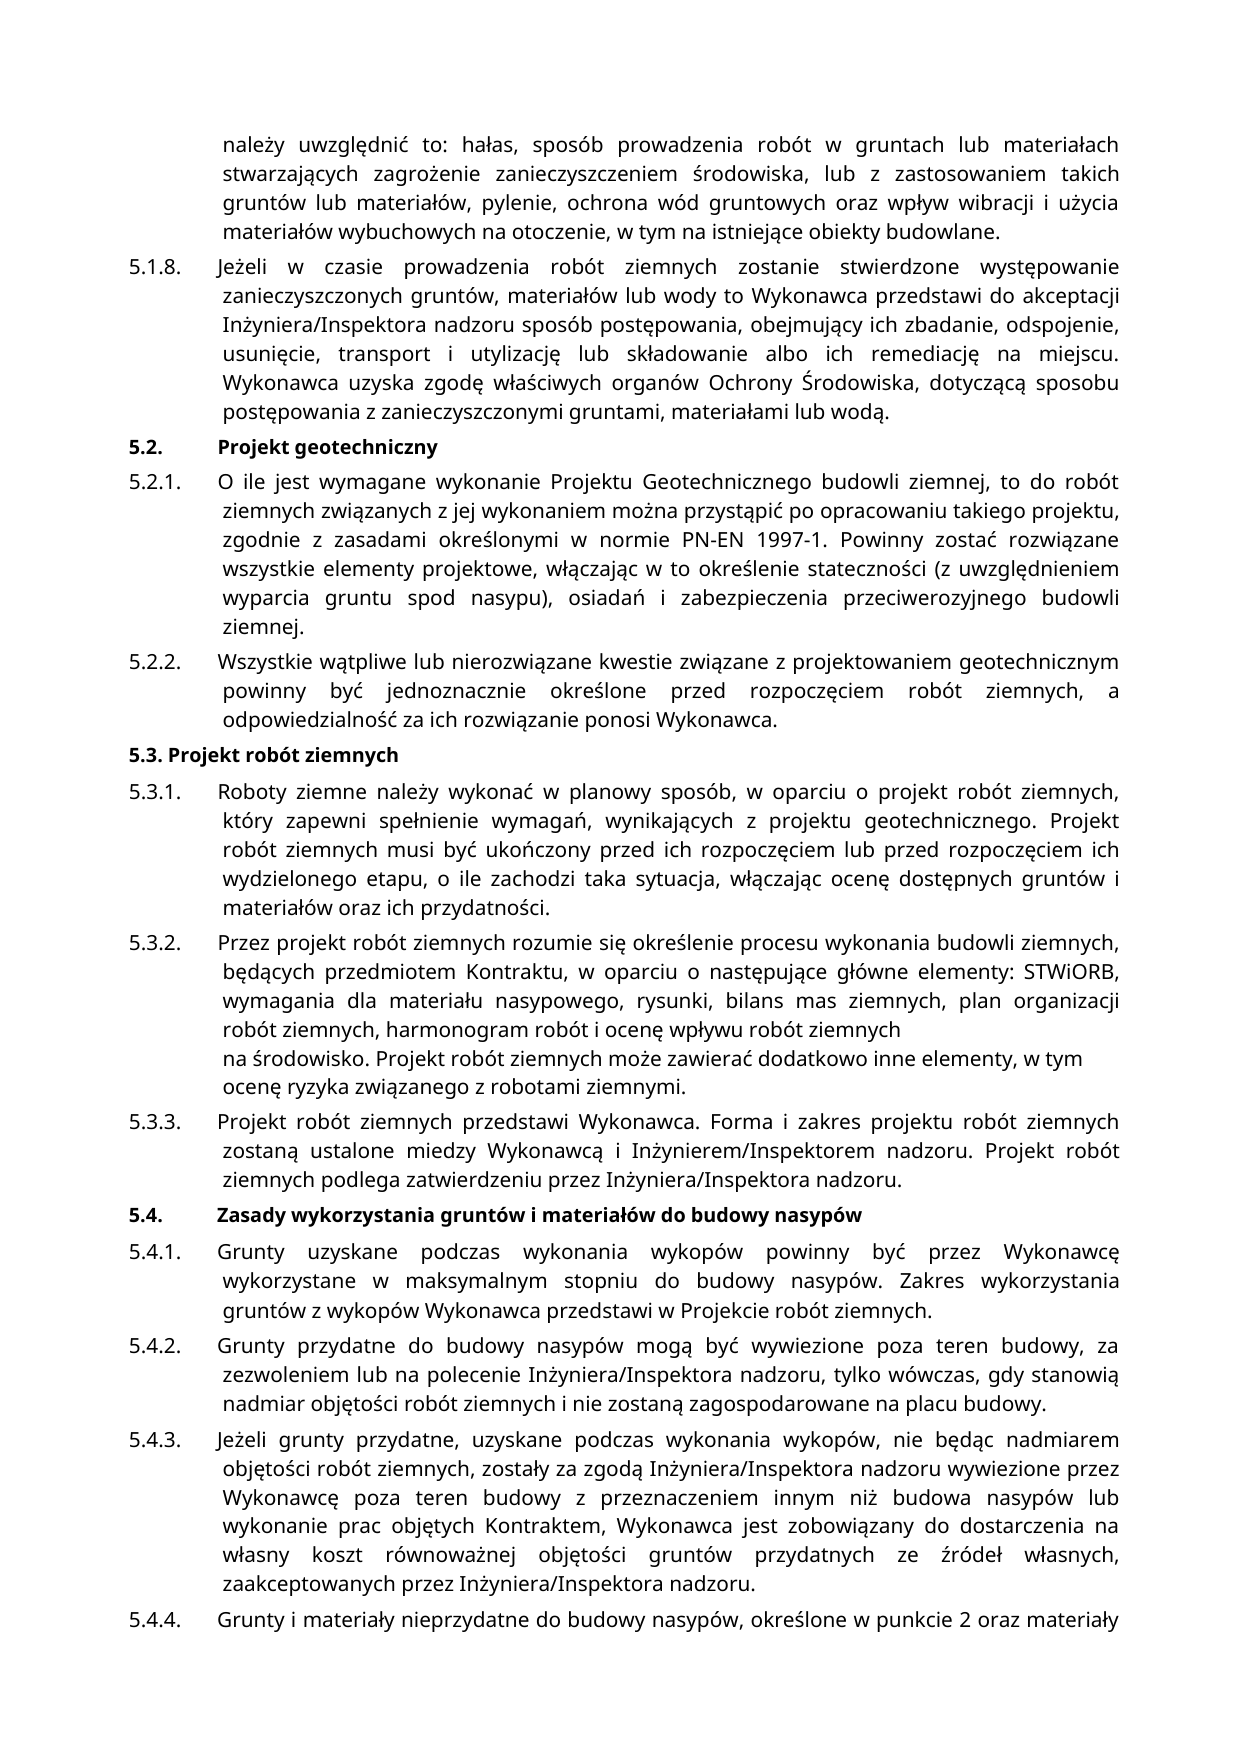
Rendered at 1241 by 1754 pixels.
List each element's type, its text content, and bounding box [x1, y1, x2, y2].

list Grunty przydatne do budowy nasypów mogą być wywiezione poza teren budowy, za zezwoleniem lub na polecenie Inżyniera/Inspektora nadzoru, tylko wówczas, gdy stanowią nadmiar objętości robót ziemnych i nie zostaną zagospodarowane na placu budowy. [129, 1331, 1121, 1418]
list Przez projekt robót ziemnych rozumie się określenie procesu wykonania budowli ziemnych, będących przedmiotem Kontraktu, w oparciu o następujące główne elementy: STWiORB, wymagania dla materiału nasypowego, rysunki, bilans mas ziemnych, plan organizacji robót ziemnych, harmonogram robót i ocenę wpływu robót ziemnych [129, 927, 1121, 1043]
list Jeżeli grunty przydatne, uzyskane podczas wykonania wykopów, nie będąc nadmiarem objętości robót ziemnych, zostały za zgodą Inżyniera/Inspektora nadzoru wywiezione przez Wykonawcę poza teren budowy z przeznaczeniem innym niż budowa nasypów lub wykonanie prac objętych Kontraktem, Wykonawca jest zobowiązany do dostarczenia na własny koszt równoważnej objętości gruntów przydatnych ze źródeł własnych, zaakceptowanych przez Inżyniera/Inspektora nadzoru. [129, 1424, 1121, 1598]
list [129, 1604, 1121, 1633]
list Projekt robót ziemnych przedstawi Wykonawca. Forma i zakres projektu robót ziemnych zostaną ustalone miedzy Wykonawcą i Inżynierem/Inspektorem nadzoru. Projekt robót ziemnych podlega zatwierdzeniu przez Inżyniera/Inspektora nadzoru. [129, 1106, 1121, 1193]
list Wszystkie wątpliwe lub nierozwiązane kwestie związane z projektowaniem geotechnicznym powinny być jednoznacznie określone przed rozpoczęciem robót ziemnych, a odpowiedzialność za ich rozwiązanie ponosi Wykonawca. [129, 646, 1121, 733]
text na środowisko. Projekt robót ziemnych może zawierać dodatkowo inne elementy, w tym ocenę ryzyka związanego z robotami ziemnymi. [222, 1043, 1121, 1100]
list Roboty ziemne należy wykonać w planowy sposób, w oparciu o projekt robót ziemnych, który zapewni spełnienie wymagań, wynikających z projektu geotechnicznego. Projekt robót ziemnych musi być ukończony przed ich rozpoczęciem lub przed rozpoczęciem ich wydzielonego etapu, o ile zachodzi taka sytuacja, włączając ocenę dostępnych gruntów i materiałów oraz ich przydatności. [129, 776, 1121, 921]
text 5.3. Projekt robót ziemnych [129, 747, 1177, 767]
list O ile jest wymagane wykonanie Projektu Geotechnicznego budowli ziemnej, to do robót ziemnych związanych z jej wykonaniem można przystąpić po opracowaniu takiego projektu, zgodnie z zasadami określonymi w normie PN-EN 1997-1. Powinny zostać rozwiązane wszystkie elementy projektowe, włączając w to określenie stateczności (z uwzględnieniem wyparcia gruntu spod nasypu), osiadań i zabezpieczenia przeciwerozyjnego budowli ziemnej. [129, 466, 1121, 640]
list Projekt geotechniczny [129, 438, 1177, 458]
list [129, 129, 1121, 245]
list Grunty uzyskane podczas wykonania wykopów powinny być przez Wykonawcę wykorzystane w maksymalnym stopniu do budowy nasypów. Zakres wykorzystania gruntów z wykopów Wykonawca przedstawi w Projekcie robót ziemnych. [129, 1236, 1121, 1324]
list Zasady wykorzystania gruntów i materiałów do budowy nasypów [129, 1207, 1177, 1226]
list Jeżeli w czasie prowadzenia robót ziemnych zostanie stwierdzone występowanie zanieczyszczonych gruntów, materiałów lub wody to Wykonawca przedstawi do akceptacji Inżyniera/Inspektora nadzoru sposób postępowania, obejmujący ich zbadanie, odspojenie, usunięcie, transport i utylizację lub składowanie albo ich remediację na miejscu. Wykonawca uzyska zgodę właściwych organów Ochrony Środowiska, dotyczącą sposobu postępowania z zanieczyszczonymi gruntami, materiałami lub wodą. [129, 251, 1121, 425]
